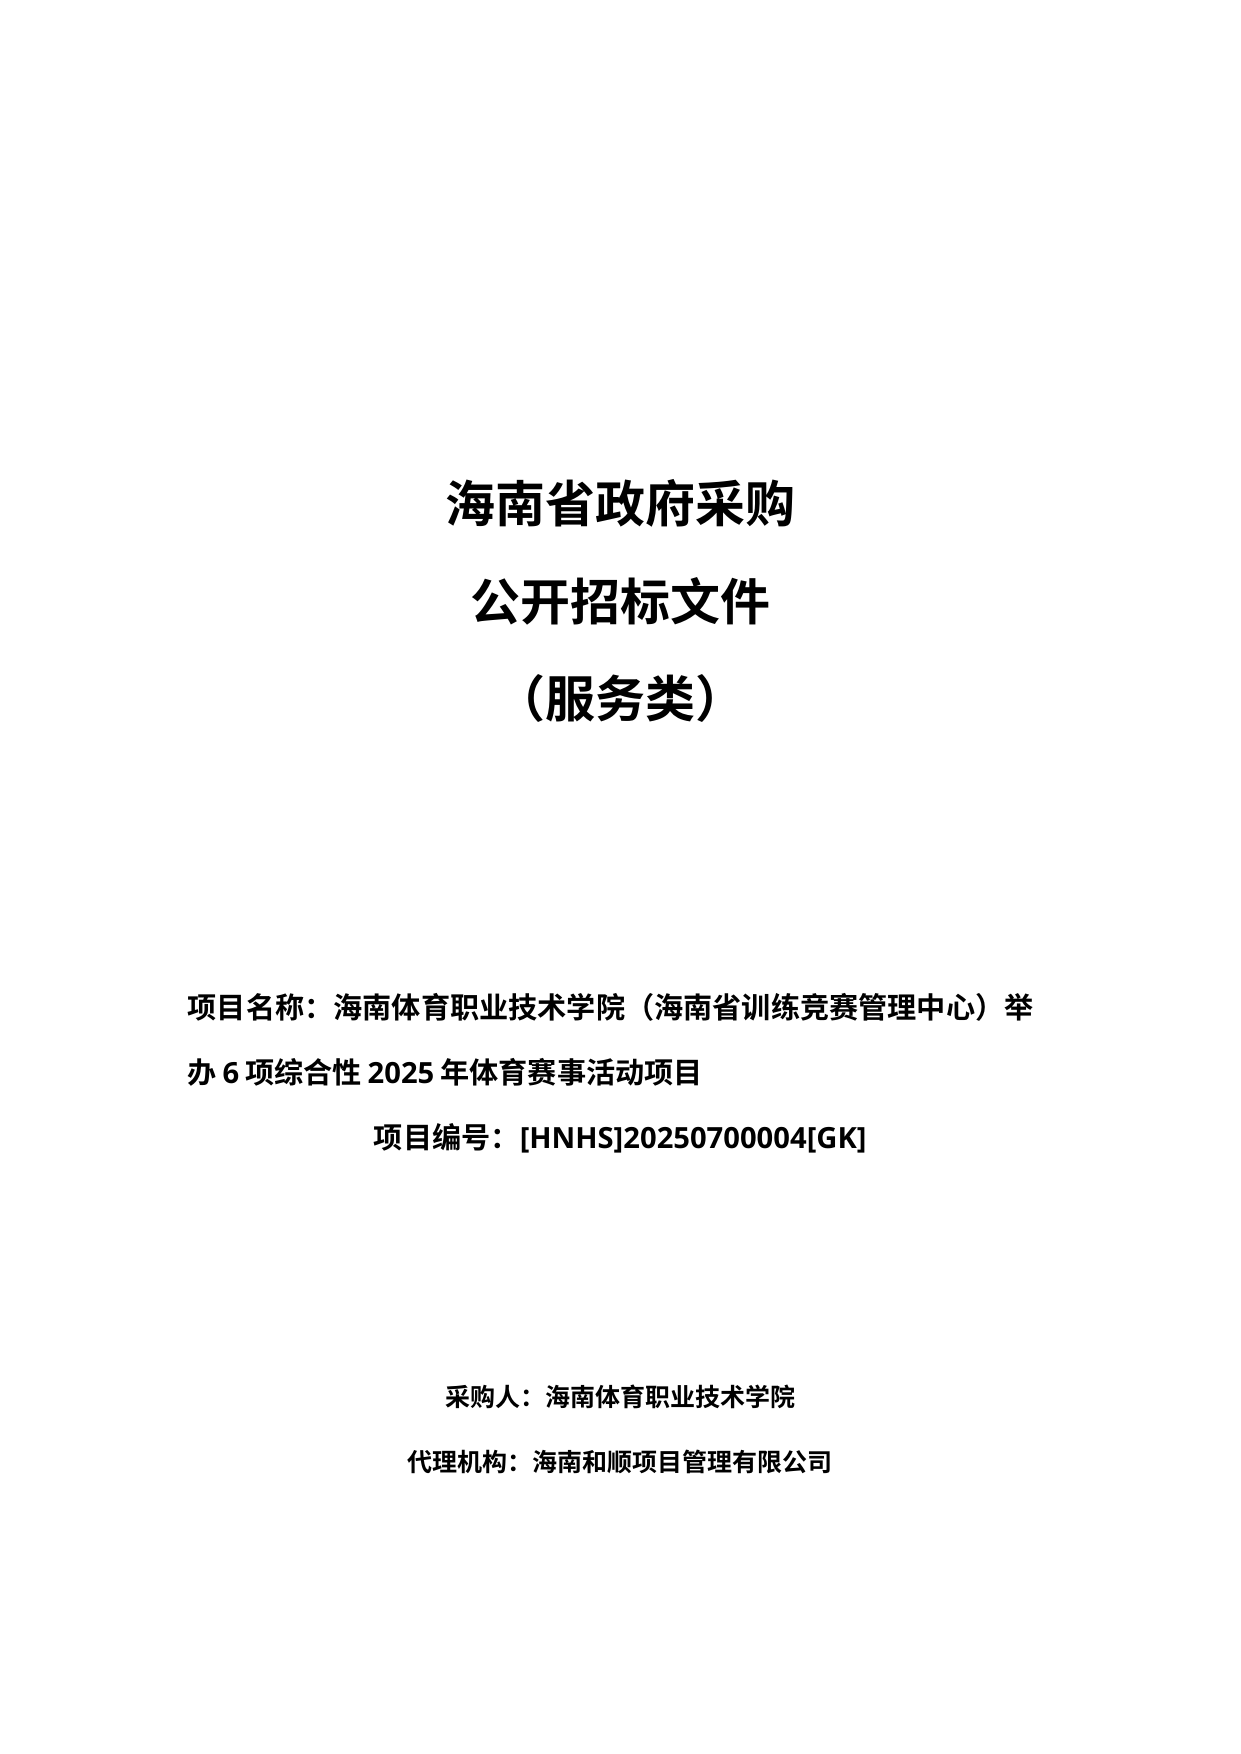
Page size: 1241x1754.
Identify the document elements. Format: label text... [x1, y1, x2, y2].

text 项目编号：[HNHS]20250700004[GK] [187, 1104, 1053, 1169]
text （服务类） [187, 649, 1053, 747]
text 公开招标文件 [187, 552, 1053, 649]
text 采购人：海南体育职业技术学院 [187, 1364, 1053, 1429]
text 海南省政府采购 [187, 454, 1053, 552]
text 项目名称：海南体育职业技术学院（海南省训练竞赛管理中心）举办6项综合性2025年体育赛事活动项目 [187, 974, 1053, 1104]
text 代理机构：海南和顺项目管理有限公司 [187, 1429, 1053, 1494]
